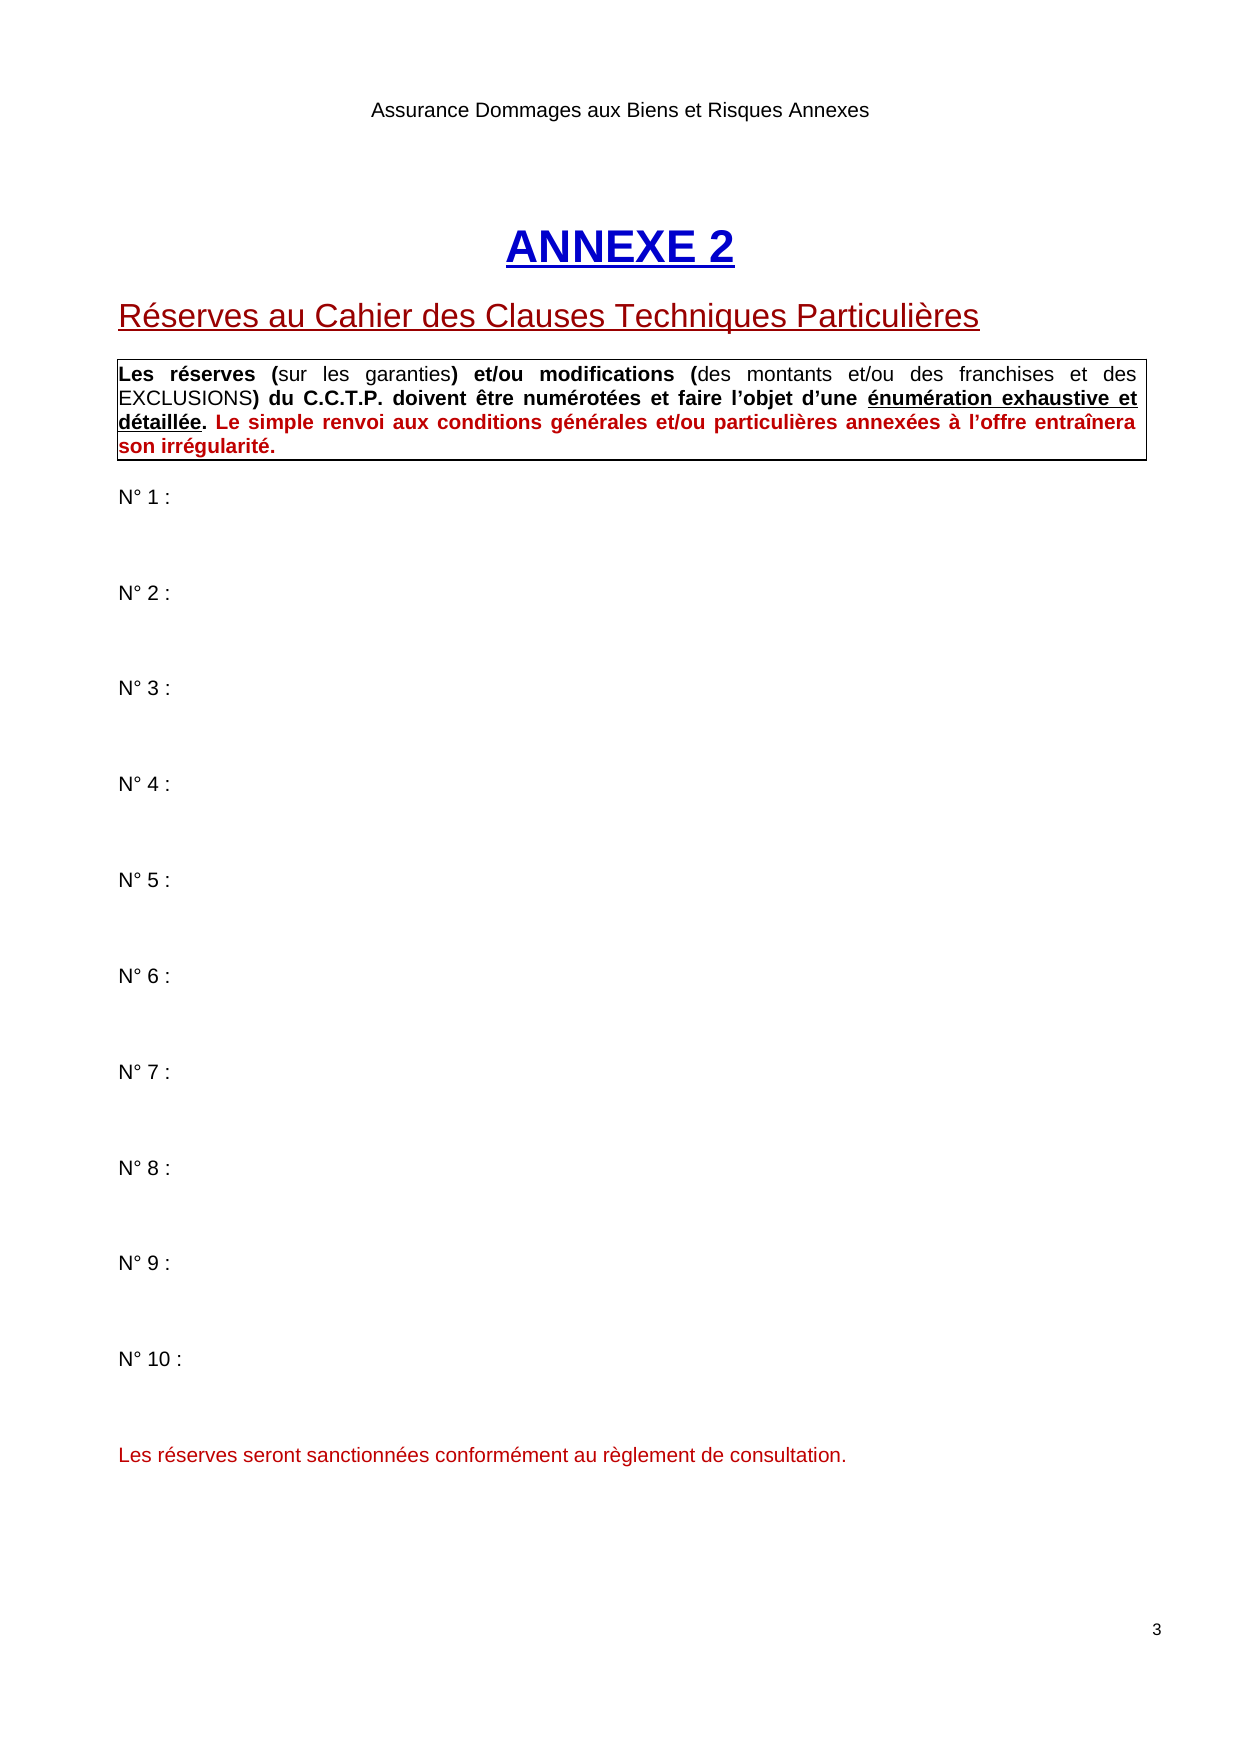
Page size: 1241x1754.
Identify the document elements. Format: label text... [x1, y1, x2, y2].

text N° 5 : [118, 868, 1137, 892]
text Réserves au Cahier des Clauses Techniques Particulières [118, 296, 1137, 334]
text N° 9 : [118, 1251, 1137, 1275]
text Les réserves seront sanctionnées conformément au règlement de consultation. [118, 1443, 1167, 1467]
text N° 6 : [118, 964, 1137, 988]
text N° 7 : [118, 1059, 1137, 1083]
text N° 2 : [118, 580, 1137, 604]
text N° 4 : [118, 772, 1137, 796]
text Les réserves (sur les garanties) et/ou modifications (des montants et/ou des franchises et des EXCLUSIONS) du C.C.T.P. doivent être numérotées et faire l’objet d’une énumération exhaustive et détaillée. Le simple renvoi aux conditions générales et/ou particulières annexées à l’offre entraînera son irrégularité. [118, 360, 1146, 459]
text N° 10 : [118, 1347, 1137, 1371]
text N° 1 : [118, 484, 1137, 508]
text ANNEXE 2 [148, 219, 1093, 272]
text N° 8 : [118, 1155, 1137, 1179]
text N° 3 : [118, 676, 1137, 700]
